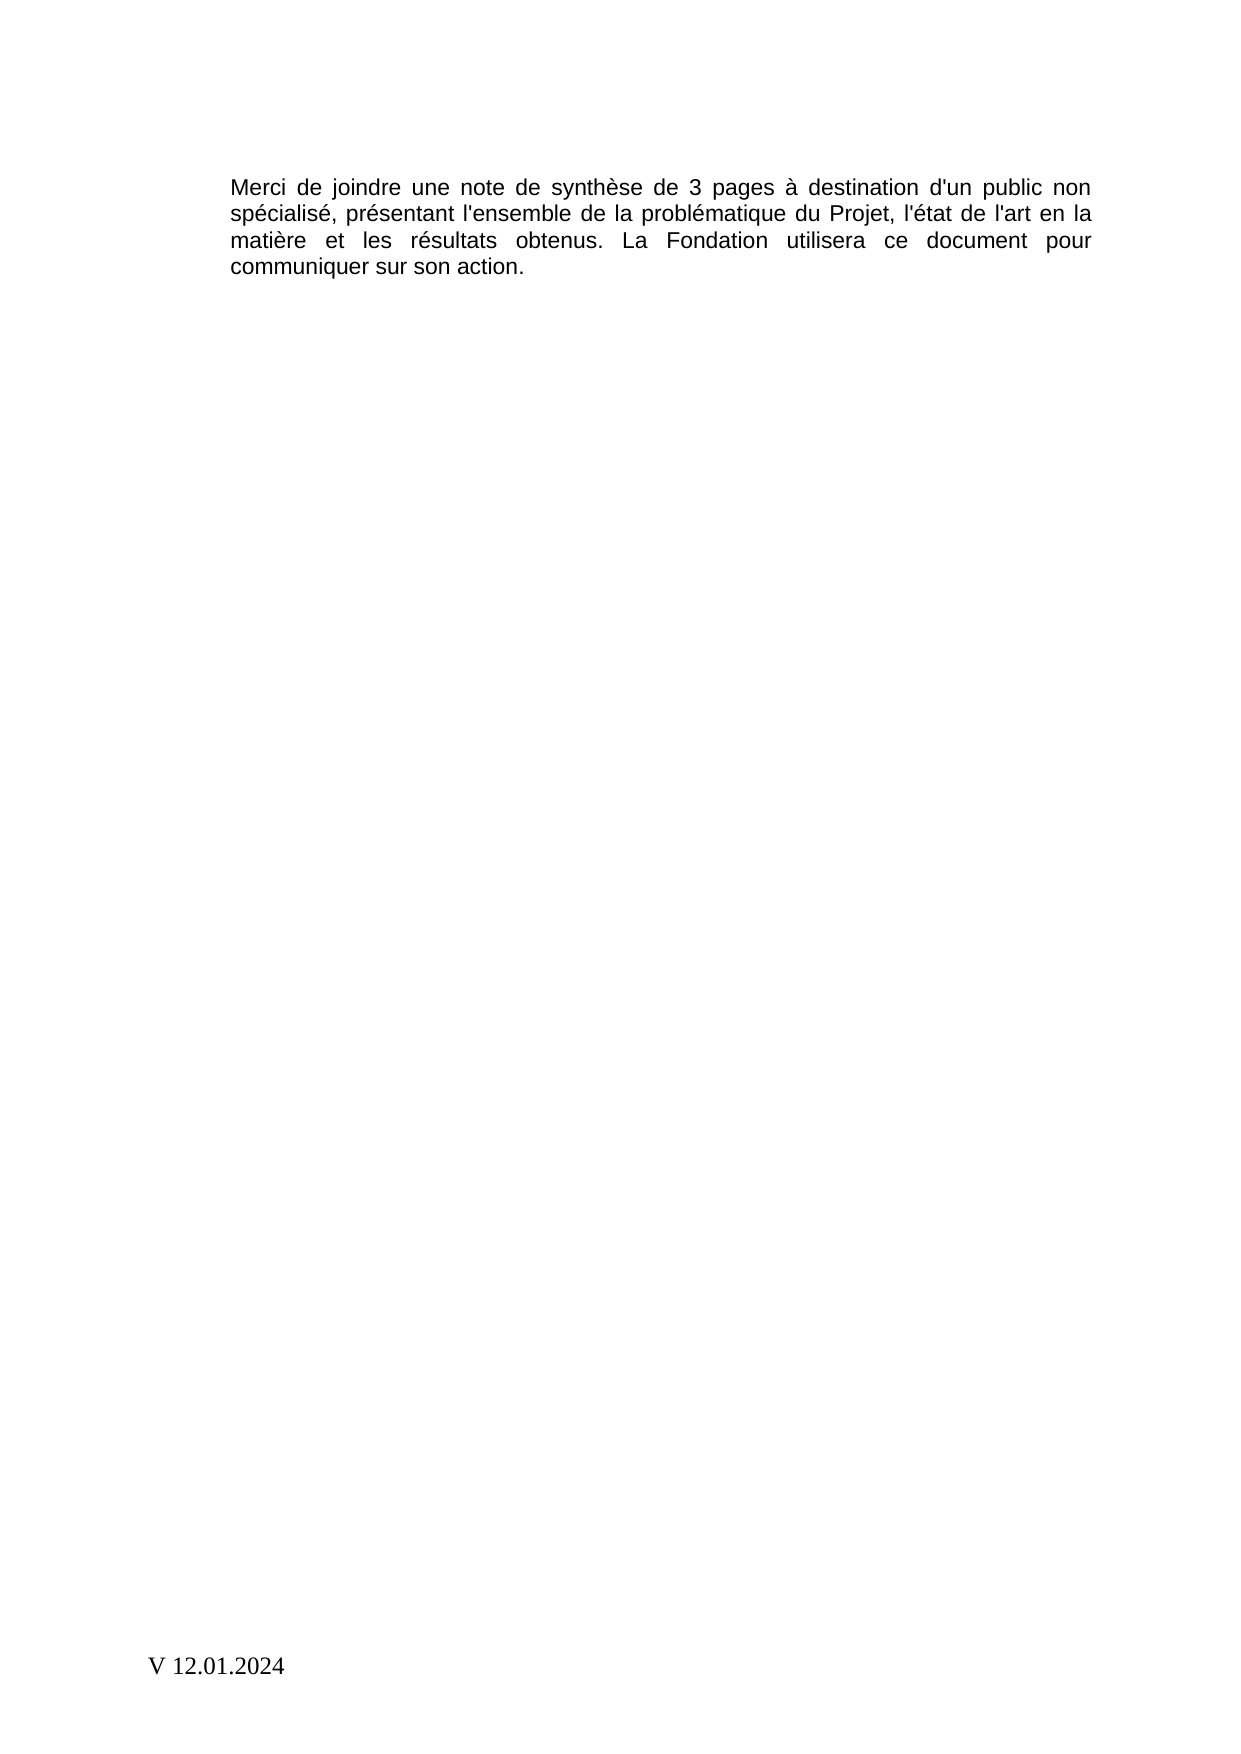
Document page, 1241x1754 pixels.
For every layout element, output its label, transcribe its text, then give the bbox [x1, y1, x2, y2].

text Merci de joindre une note de synthèse de 3 pages à destination d'un public non spécialisé, présentant l'ensemble de la problématique du Projet, l'état de l'art en la matière et les résultats obtenus. La Fondation utilisera ce document pour communiquer sur son action. [230, 174, 1092, 279]
